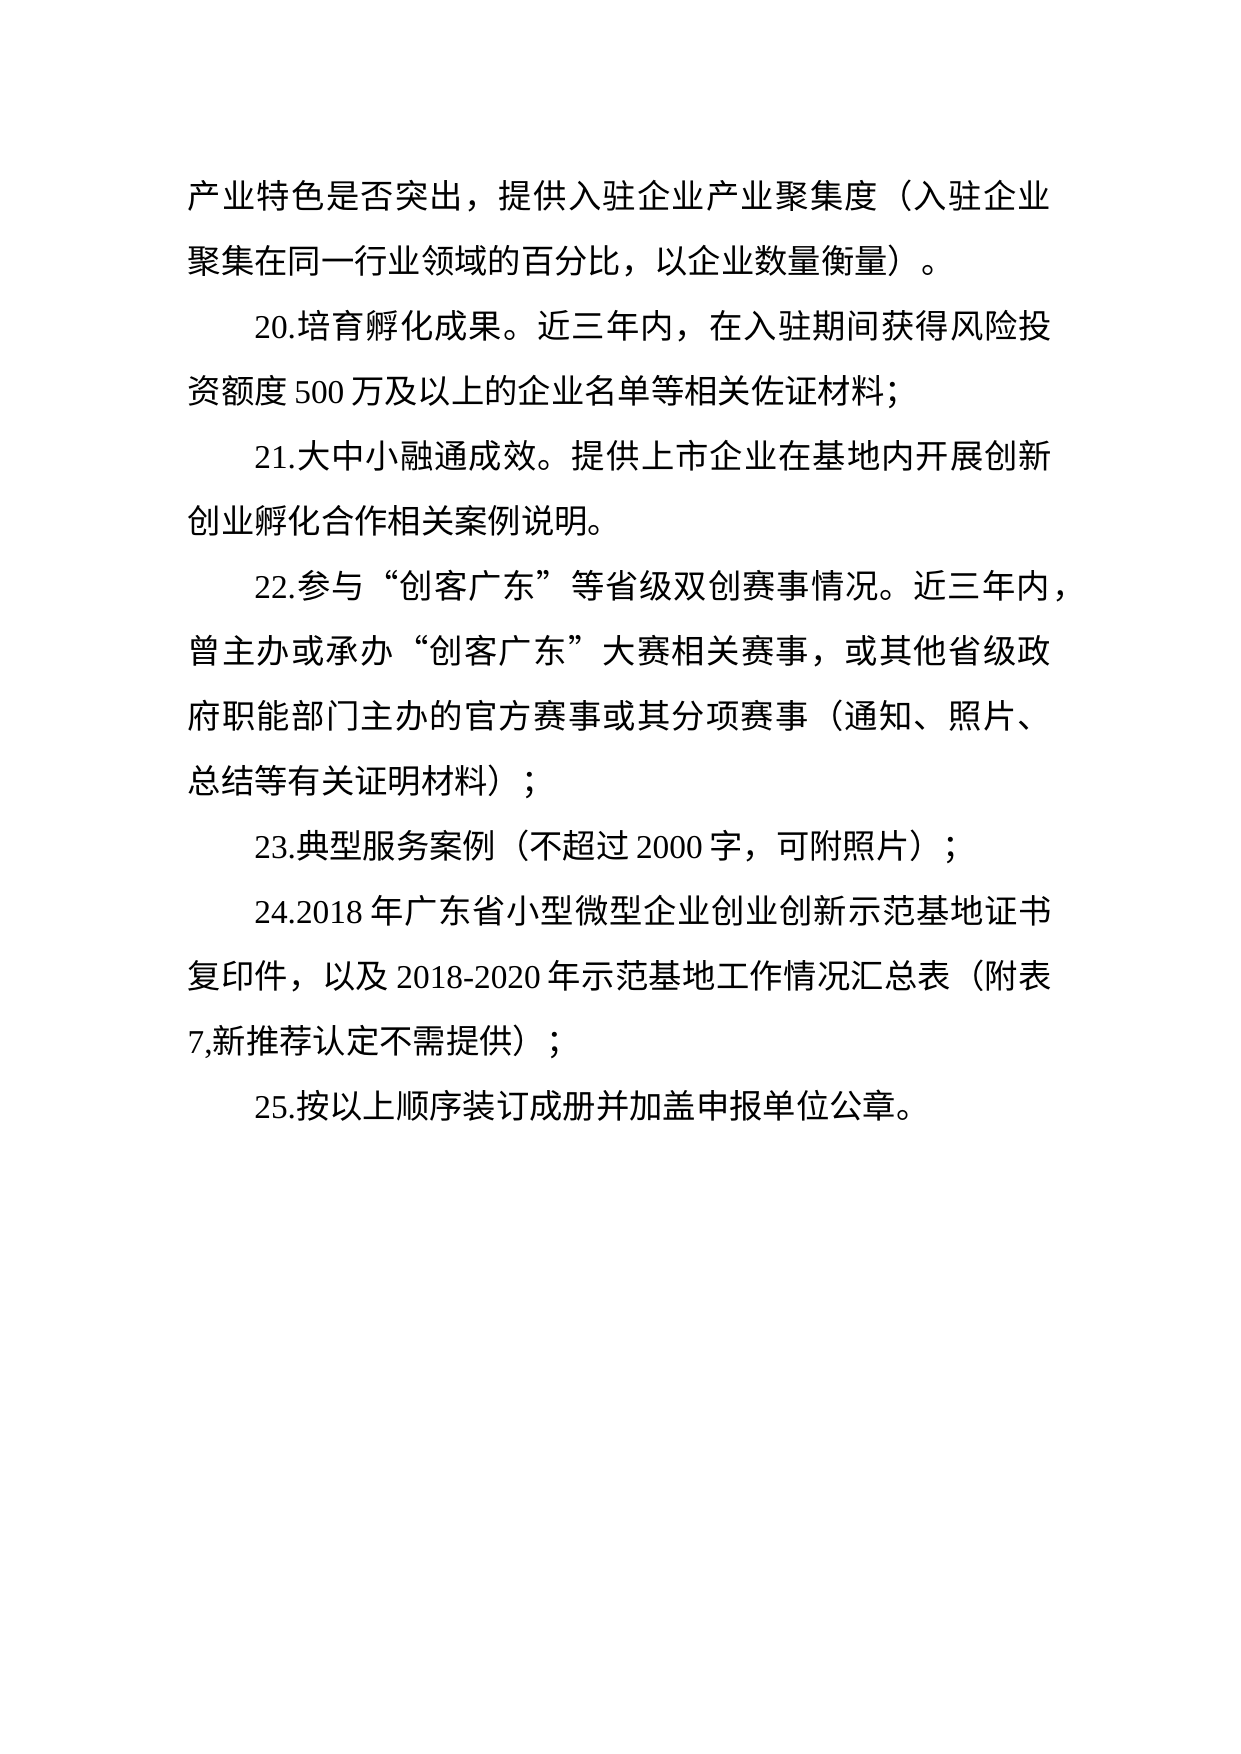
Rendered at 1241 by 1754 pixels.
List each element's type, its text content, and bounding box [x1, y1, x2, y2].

list 20.培育孵化成果。近三年内，在入驻期间获得风险投资额度500万及以上的企业名单等相关佐证材料； [187, 292, 1053, 422]
list 21.大中小融通成效。提供上市企业在基地内开展创新创业孵化合作相关案例说明。 [187, 422, 1053, 552]
list 24.2018年广东省小型微型企业创业创新示范基地证书复印件，以及2018-2020年示范基地工作情况汇总表（附表7,新推荐认定不需提供）； [187, 877, 1053, 1072]
list 25.按以上顺序装订成册并加盖申报单位公章。 [187, 1072, 1053, 1137]
list 23.典型服务案例（不超过2000字，可附照片）； [187, 812, 1053, 877]
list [187, 162, 1053, 292]
list 22.参与“创客广东”等省级双创赛事情况。近三年内，曾主办或承办“创客广东”大赛相关赛事，或其他省级政府职能部门主办的官方赛事或其分项赛事（通知、照片、总结等有关证明材料）； [187, 552, 1053, 812]
